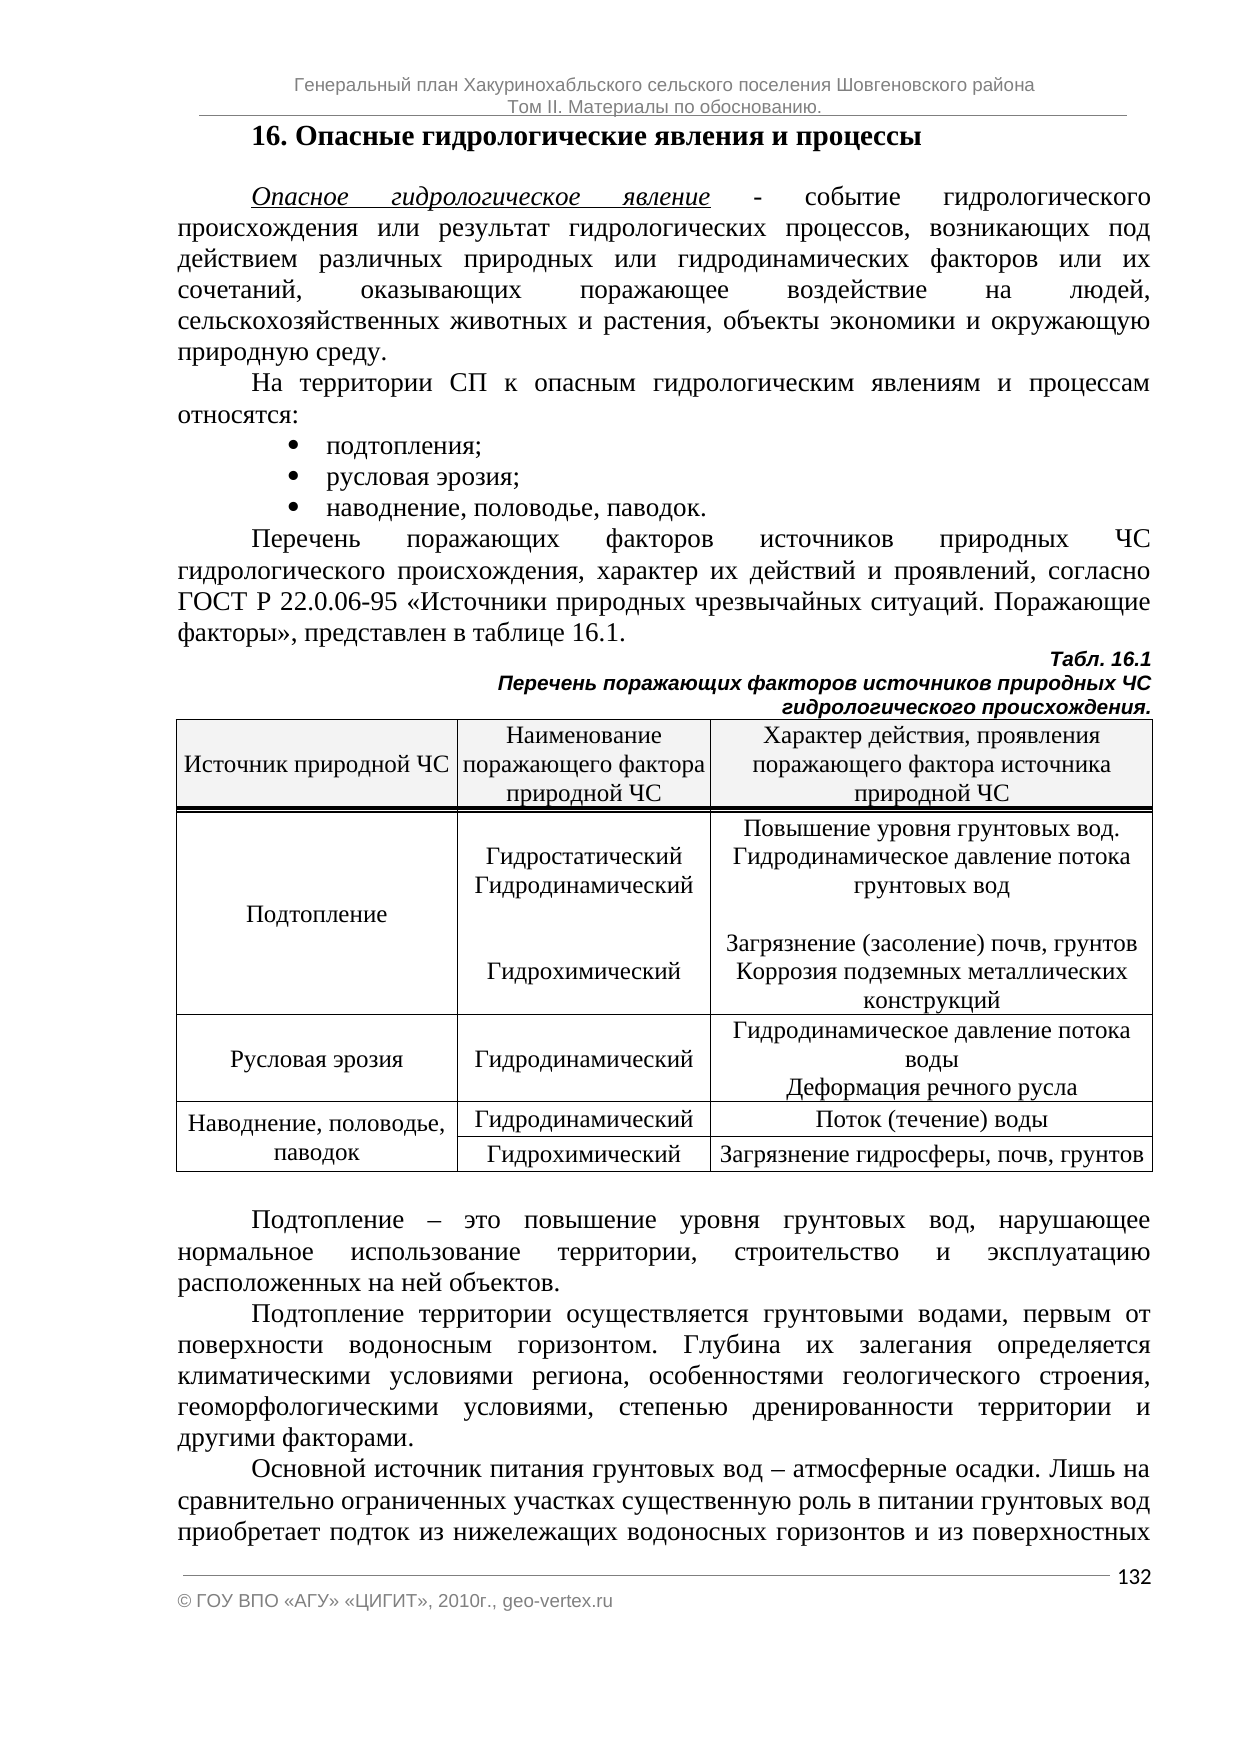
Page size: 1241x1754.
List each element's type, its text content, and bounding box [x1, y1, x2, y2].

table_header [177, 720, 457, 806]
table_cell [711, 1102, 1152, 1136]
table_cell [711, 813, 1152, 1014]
text Опасное гидрологическое явление - событие гидрологического происхождения или результат гидрологических процессов, возникающих под действием различных природных или гидродинамических факторов или их сочетаний, оказывающих поражающее воздействие на людей, сельскохозяйственных животных и растения, объекты экономики и окружающую природную среду. [177, 180, 1152, 367]
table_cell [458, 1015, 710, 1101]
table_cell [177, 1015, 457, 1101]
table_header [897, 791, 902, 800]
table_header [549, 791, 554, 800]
text Перечень поражающих факторов источников природных ЧС гидрологического происхождения, характер их действий и проявлений, согласно ГОСТ Р 22.0.06-95 «Источники природных чрезвычайных ситуаций. Поражающие факторы», представлен в таблице 16.1. [177, 523, 1152, 647]
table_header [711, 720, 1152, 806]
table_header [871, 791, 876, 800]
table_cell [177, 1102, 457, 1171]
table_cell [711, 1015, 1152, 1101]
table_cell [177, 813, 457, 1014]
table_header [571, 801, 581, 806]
text гидрологического происхождения. [177, 695, 1152, 719]
text Подтопление территории осуществляется грунтовыми водами, первым от поверхности водоносным горизонтом. Глубина их залегания определяется климатическими условиями региона, особенностями геологического строения, геоморфологическими условиями, степенью дренированности территории и другими факторами. [177, 1297, 1152, 1453]
list наводнение, половодье, паводок. [288, 491, 1152, 523]
text Табл. 16.1 [177, 647, 1152, 671]
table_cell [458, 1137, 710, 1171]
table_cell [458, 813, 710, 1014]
subtitle 16. Опасные гидрологические явления и процессы [177, 118, 1152, 152]
list русловая эрозия; [288, 460, 1152, 491]
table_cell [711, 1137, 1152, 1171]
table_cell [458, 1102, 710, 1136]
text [177, 1453, 1152, 1546]
text На территории СП к опасным гидрологическим явлениям и процессам относятся: [177, 367, 1152, 429]
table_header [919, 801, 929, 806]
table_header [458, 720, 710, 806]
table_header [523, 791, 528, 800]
text Подтопление – это повышение уровня грунтовых вод, нарушающее нормальное использование территории, строительство и эксплуатацию расположенных на ней объектов. [177, 1203, 1152, 1297]
text Перечень поражающих факторов источников природных ЧС [177, 671, 1152, 695]
list подтопления; [288, 429, 1152, 460]
